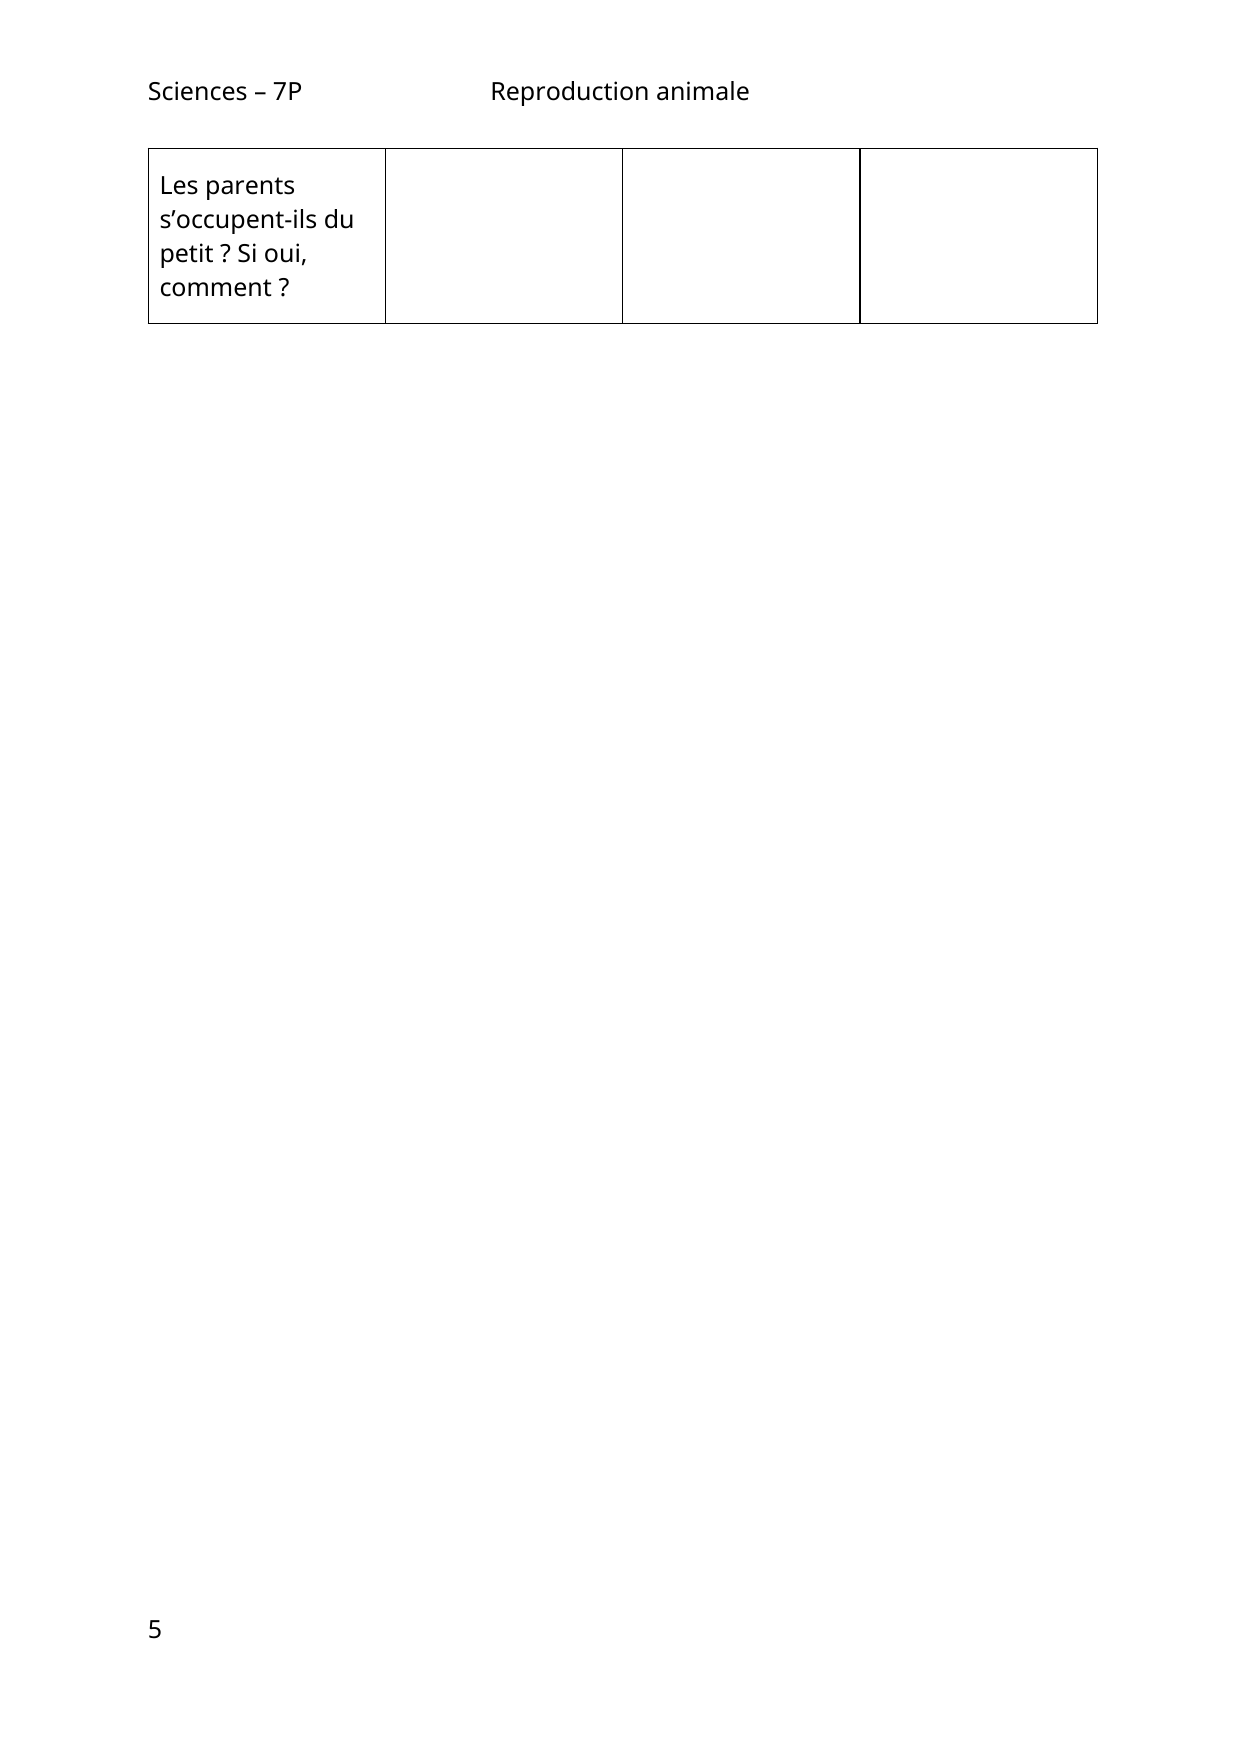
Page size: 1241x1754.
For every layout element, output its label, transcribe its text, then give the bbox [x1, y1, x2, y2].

table_cell [623, 149, 859, 323]
table_cell Les parents s’occupent-ils du petit ? Si oui, comment ? [149, 149, 385, 323]
table_cell [861, 149, 1097, 323]
table_cell [386, 149, 622, 323]
